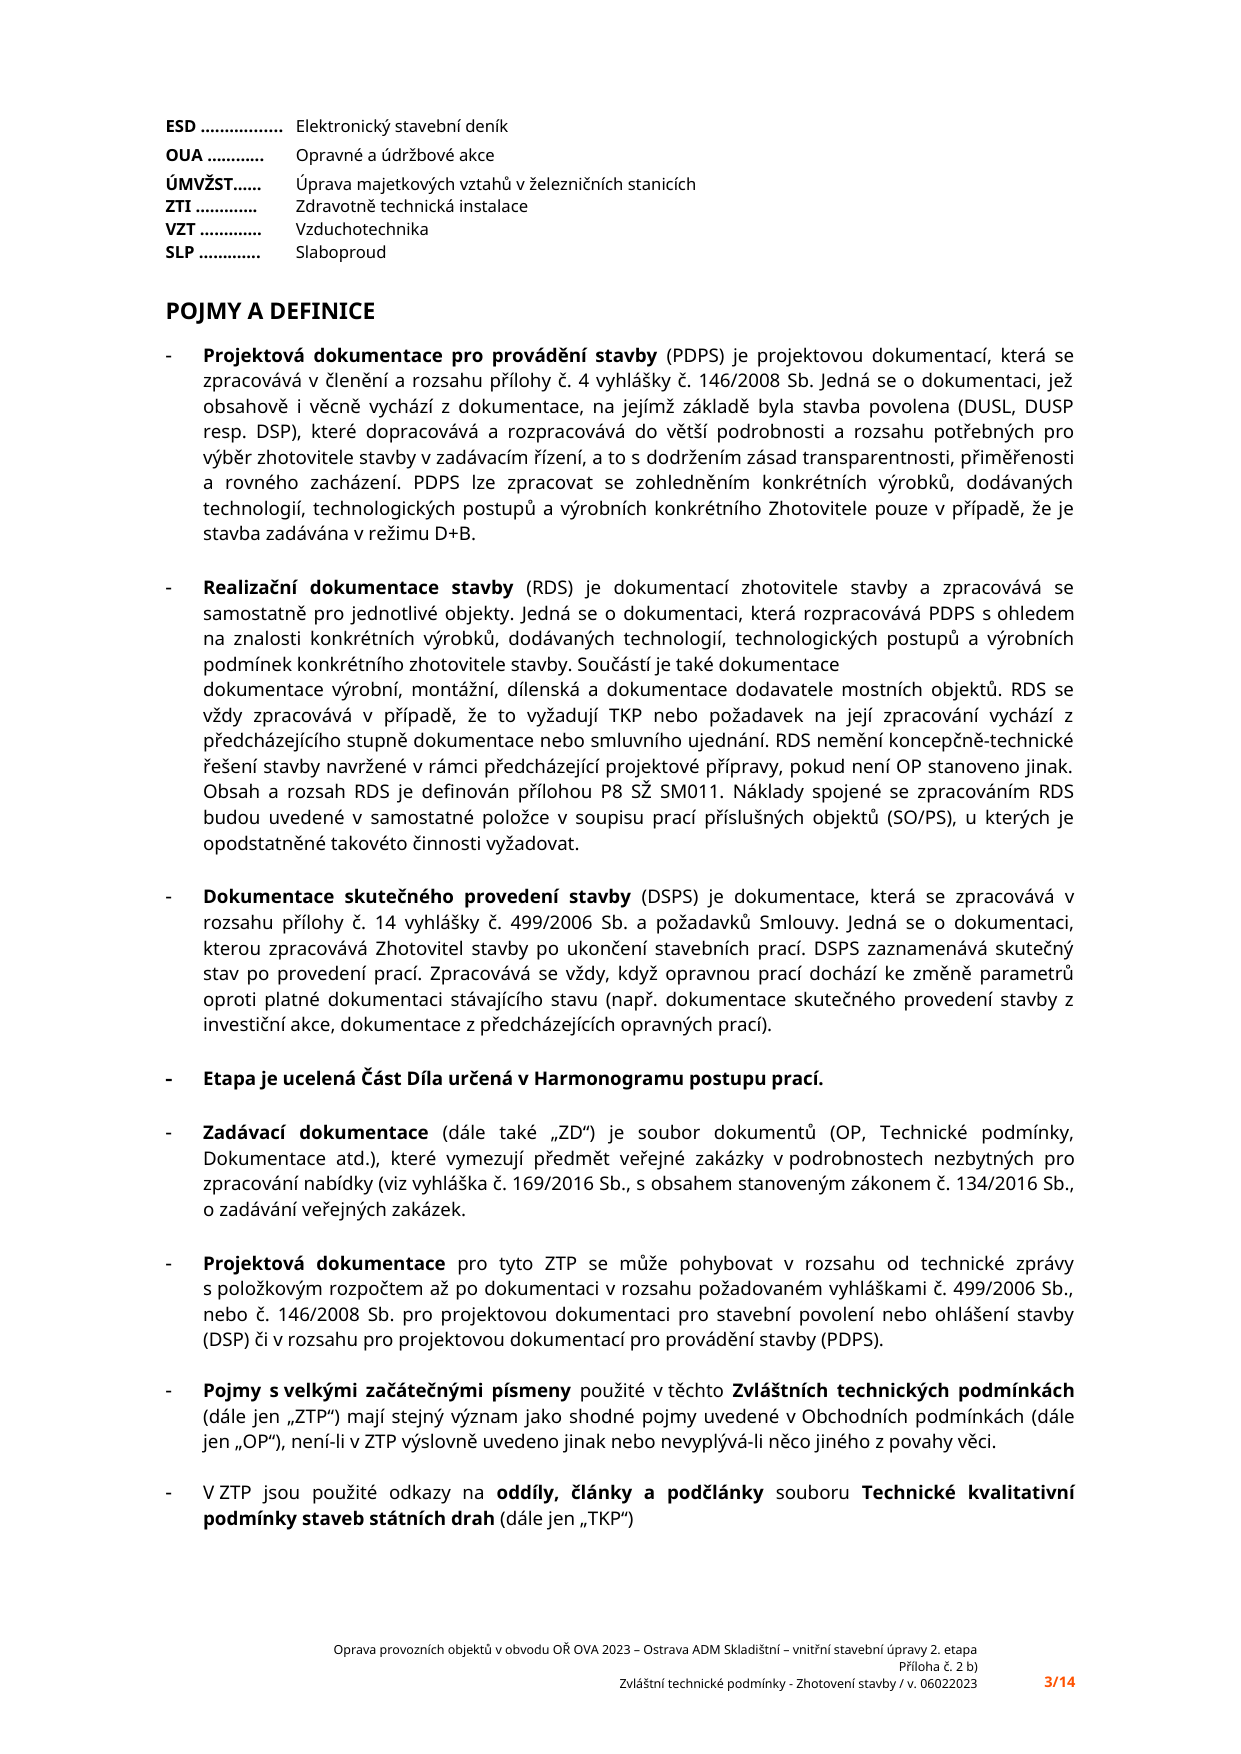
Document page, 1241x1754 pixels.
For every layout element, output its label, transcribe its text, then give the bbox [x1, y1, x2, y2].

list V ZTP jsou použité odkazy na oddíly, články a podčlánky souboru Technické kvalitativní podmínky staveb státních drah (dále jen „TKP“) [165, 1479, 1075, 1531]
table_header ESD [165, 112, 296, 141]
list Zadávací dokumentace (dále také „ZD“) je soubor dokumentů (OP, Technické podmínky, Dokumentace atd.), které vymezují předmět veřejné zakázky v podrobnostech nezbytných pro zpracování nabídky (viz vyhláška č. 169/2016 Sb., s obsahem stanoveným zákonem č. 134/2016 Sb., o zadávání veřejných zakázek. [165, 1119, 1075, 1221]
list Projektová dokumentace pro provádění stavby (PDPS) je projektovou dokumentací, která se zpracovává v členění a rozsahu přílohy č. 4 vyhlášky č. 146/2008 Sb. Jedná se o dokumentaci, jež obsahově i věcně vychází z dokumentace, na jejímž základě byla stavba povolena (DUSL, DUSP resp. DSP), které dopracovává a rozpracovává do větší podrobnosti a rozsahu potřebných pro výběr zhotovitele stavby v zadávacím řízení, a to s dodržením zásad transparentnosti, přiměřenosti a rovného zacházení. PDPS lze zpracovat se zohledněním konkrétních výrobků, dodávaných technologií, technologických postupů a výrobních konkrétního Zhotovitele pouze v případě, že je stavba zadávána v režimu D+B. [165, 342, 1075, 546]
list Dokumentace skutečného provedení stavby (DSPS) je dokumentace, která se zpracovává v rozsahu přílohy č. 14 vyhlášky č. 499/2006 Sb. a požadavků Smlouvy. Jedná se o dokumentaci, kterou zpracovává Zhotovitel stavby po ukončení stavebních prací. DSPS zaznamenává skutečný stav po provedení prací. Zpracovává se vždy, když opravnou prací dochází ke změně parametrů oproti platné dokumentaci stávajícího stavu (např. dokumentace skutečného provedení stavby z investiční akce, dokumentace z předcházejících opravných prací). [165, 884, 1075, 1037]
text dokumentace výrobní, montážní, dílenská a dokumentace dodavatele mostních objektů. RDS se vždy zpracovává v případě, že to vyžadují TKP nebo požadavek na její zpracování vychází z předcházejícího stupně dokumentace nebo smluvního ujednání. RDS nemění koncepčně-technické řešení stavby navržené v rámci předcházející projektové přípravy, pokud není OP stanoveno jinak. Obsah a rozsah RDS je definován přílohou P8 SŽ SM011. Náklady spojené se zpracováním RDS budou uvedené v samostatné položce v soupisu prací příslušných objektů (SO/PS), u kterých je opodstatněné takovéto činnosti vyžadovat. [203, 677, 1075, 855]
list Realizační dokumentace stavby (RDS) je dokumentací zhotovitele stavby a zpracovává se samostatně pro jednotlivé objekty. Jedná se o dokumentaci, která rozpracovává PDPS s ohledem na znalosti konkrétních výrobků, dodávaných technologií, technologických postupů a výrobních podmínek konkrétního zhotovitele stavby. Součástí je také dokumentace [165, 574, 1075, 677]
text Pojmy a definice [165, 295, 1075, 326]
list Etapa je ucelená Část Díla určená v Harmonogramu postupu prací. [165, 1065, 1075, 1091]
table_cell OUA ………... [165, 141, 296, 169]
table_cell Úprava majetkových vztahů v železničních stanicích Zdravotně technická instalace Vzduchotechnika Slaboproud [296, 169, 1072, 266]
table_header Elektronický stavební deník [296, 112, 1072, 141]
list Pojmy s velkými začátečnými písmeny použité v těchto Zvláštních technických podmínkách (dále jen „ZTP“) mají stejný význam jako shodné pojmy uvedené v Obchodních podmínkách (dále jen „OP“), není-li v ZTP výslovně uvedeno jinak nebo nevyplývá-li něco jiného z povahy věci. [165, 1377, 1075, 1454]
table_cell Opravné a údržbové akce [296, 141, 1072, 169]
table_cell ÚMVŽST…… ZTI …………. VZT …………. SLP …………. [165, 169, 296, 266]
list Projektová dokumentace pro tyto ZTP se může pohybovat v rozsahu od technické zprávy s položkovým rozpočtem až po dokumentaci v rozsahu požadovaném vyhláškami č. 499/2006 Sb., nebo č. 146/2008 Sb. pro projektovou dokumentaci pro stavební povolení nebo ohlášení stavby (DSP) či v rozsahu pro projektovou dokumentací pro provádění stavby (PDPS). [165, 1250, 1075, 1352]
